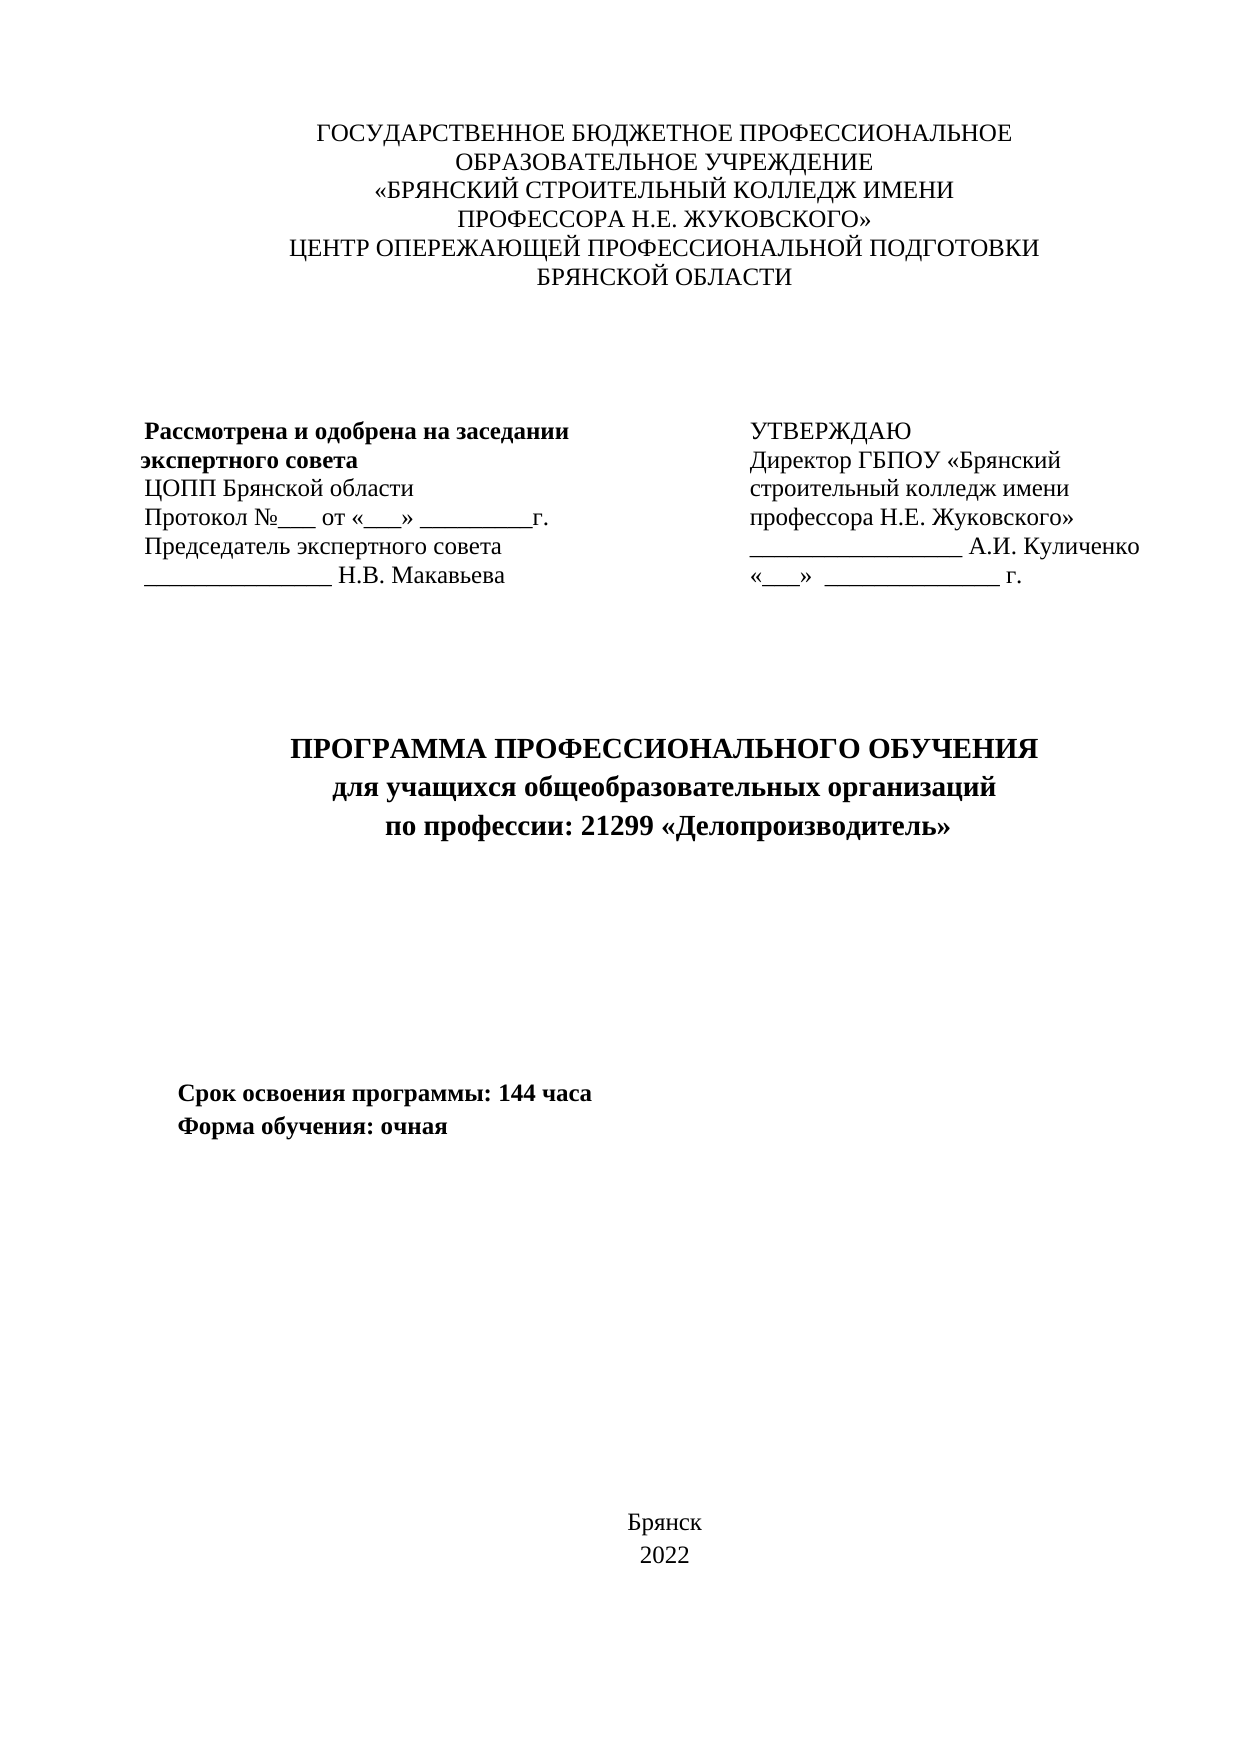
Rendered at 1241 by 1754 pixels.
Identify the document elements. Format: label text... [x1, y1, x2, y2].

text ОБРАЗОВАТЕЛЬНОЕ УЧРЕЖДЕНИЕ [177, 147, 1152, 176]
table_header УТВЕРЖДАЮ Директор ГБПОУ «Брянский строительный колледж имени профессора Н.Е. Жуковского» _________________ А.И. Куличенко «___» ______________ г. [739, 406, 1152, 599]
text БРЯНСКОЙ ОБЛАСТИ [177, 262, 1152, 291]
text ПРОФЕССОРА Н.Е. ЖУКОВСКОГО» [177, 204, 1152, 233]
text «БРЯНСКИЙ СТРОИТЕЛЬНЫЙ КОЛЛЕДЖ ИМЕНИ [177, 176, 1152, 204]
text ПРОГРАММА ПРОФЕССИОНАЛЬНОГО ОБУЧЕНИЯ [177, 731, 1152, 764]
text Срок освоения программы: 144 часа [177, 1078, 1152, 1107]
text Форма обучения: очная [177, 1111, 1152, 1139]
text Брянск [177, 1507, 1152, 1536]
text ЦЕНТР ОПЕРЕЖАЮЩЕЙ ПРОФЕССИОНАЛЬНОЙ ПОДГОТОВКИ [177, 233, 1152, 262]
text по профессии: 21299 «Делопроизводитель» [177, 808, 1152, 842]
table_header Рассмотрена и одобрена на заседании экспертного совета ЦОПП Брянской области Протокол №___ от «___» _________г. Председатель экспертного совета _______________ Н.В. Макавьева [130, 406, 739, 599]
text ГОСУДАРСТВЕННОЕ БЮДЖЕТНОЕ ПРОФЕССИОНАЛЬНОЕ [177, 118, 1152, 147]
text 2022 [177, 1540, 1152, 1569]
text для учащихся общеобразовательных организаций [177, 769, 1152, 803]
